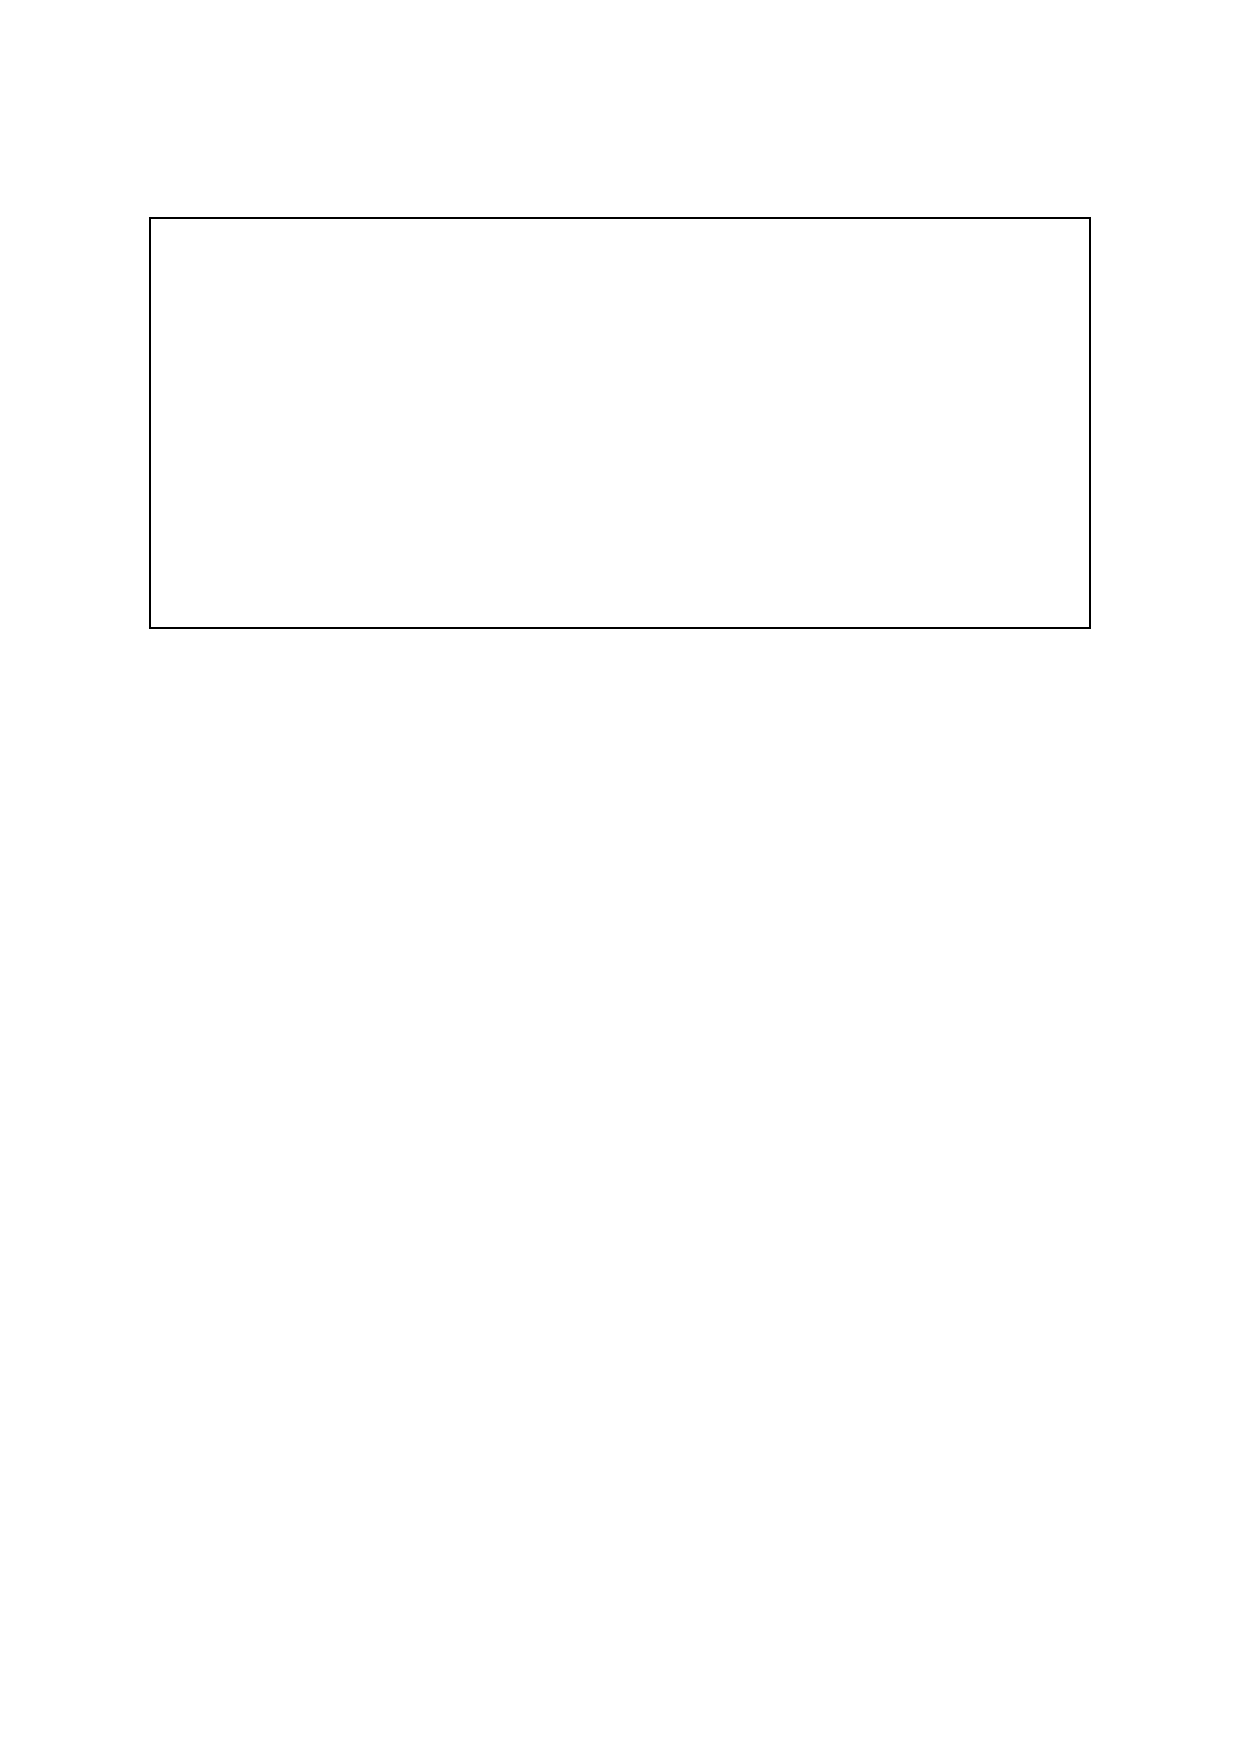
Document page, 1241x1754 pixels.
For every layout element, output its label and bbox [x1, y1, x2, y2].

table_header [151, 219, 1089, 627]
